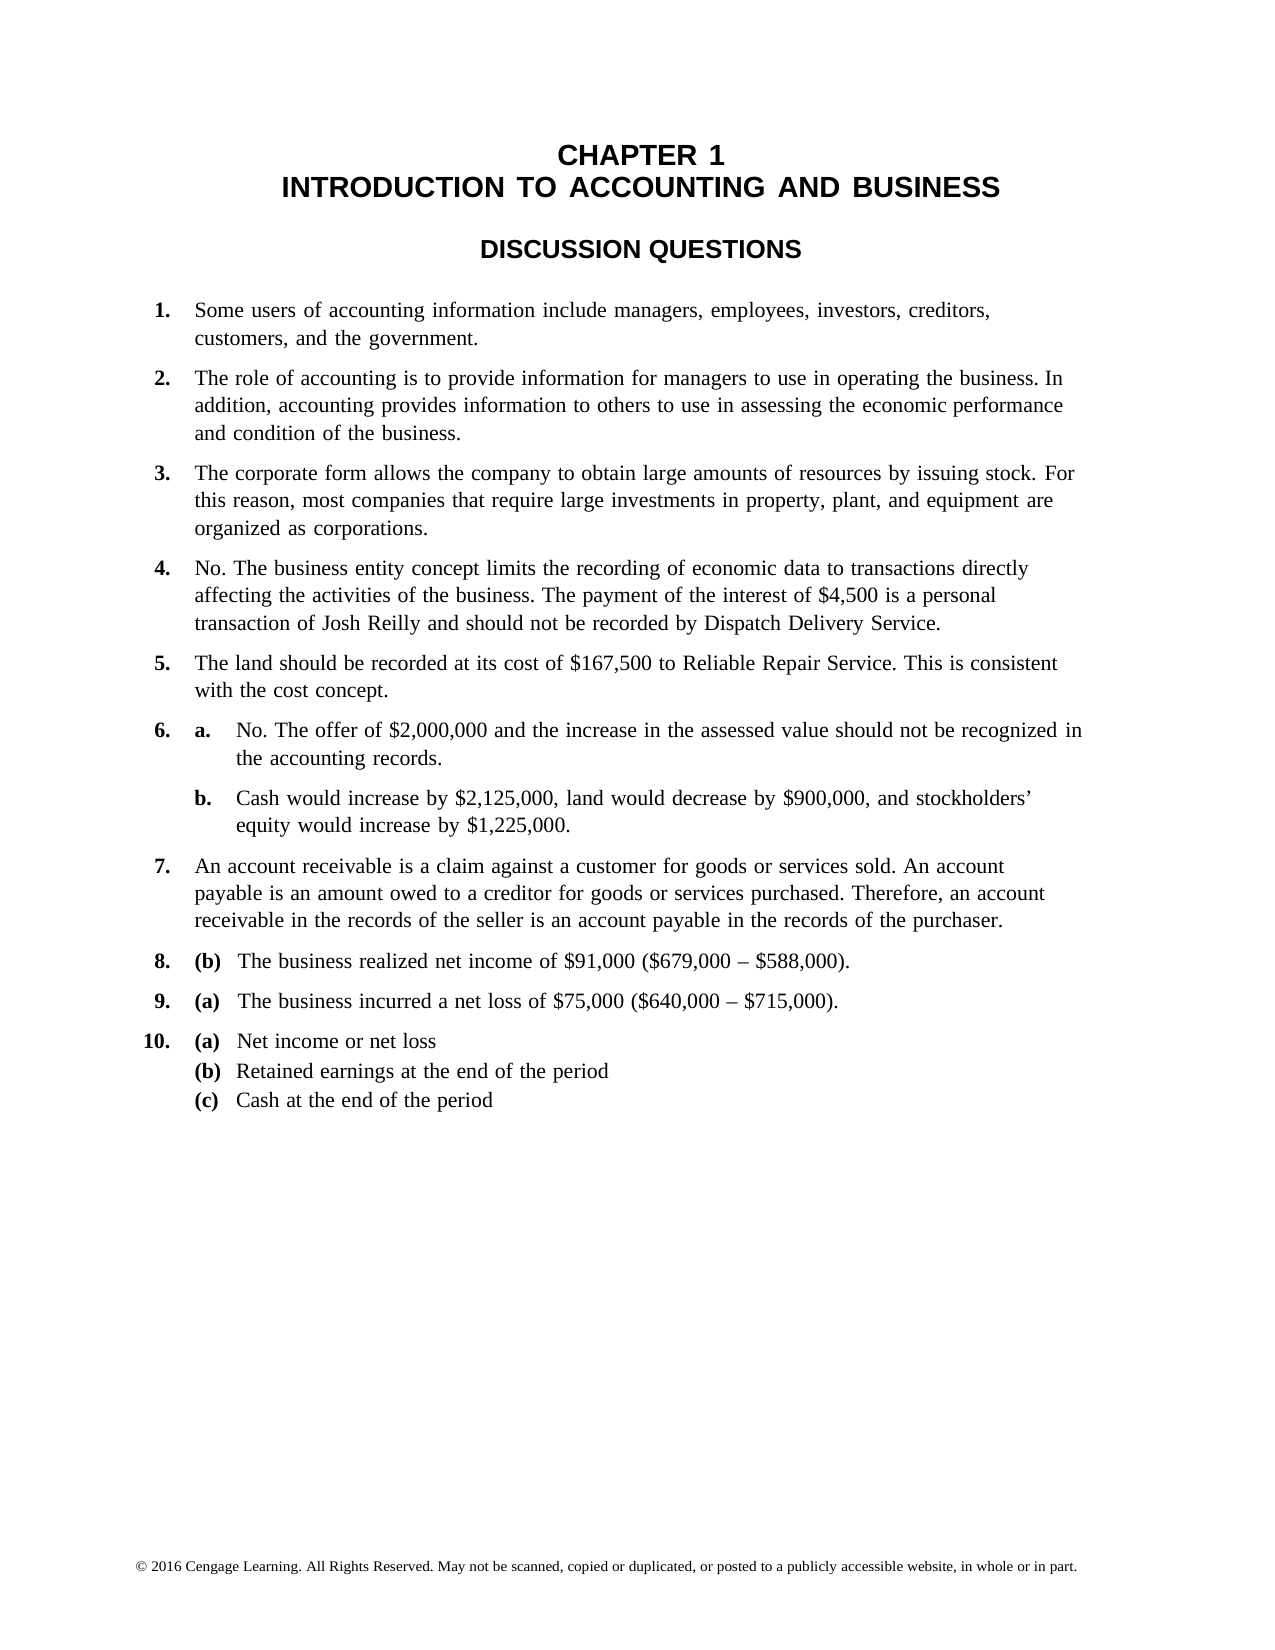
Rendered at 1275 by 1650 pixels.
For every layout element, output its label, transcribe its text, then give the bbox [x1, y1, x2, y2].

text INTRODUCTION TO ACCOUNTING AND BUSINESS [270, 172, 1012, 204]
list a. No. The offer of $2,000,000 and the increase in the assessed value should not be recognized in the accounting records. [154, 717, 1083, 770]
list (a) Net income or net loss [143, 1028, 1096, 1054]
text b. Cash would increase by $2,125,000, land would decrease by $900,000, and stockholders’ equity would increase by $1,225,000. [194, 785, 1059, 838]
list (a) The business incurred a net loss of $75,000 ($640,000 – $715,000). [154, 988, 1096, 1013]
list Retained earnings at the end of the period [194, 1058, 1096, 1083]
list No. The business entity concept limits the recording of economic data to transactions directly affecting the activities of the business. The payment of the interest of $4,500 is a personal transaction of Josh Reilly and should not be recorded by Dispatch Delivery Service. [154, 555, 1054, 635]
list Cash at the end of the period [194, 1087, 1096, 1112]
subtitle DISCUSSION QUESTIONS [270, 234, 1012, 264]
list An account receivable is a claim against a customer for goods or services sold. An account payable is an amount owed to a creditor for goods or services purchased. Therefore, an account receivable in the records of the seller is an account payable in the records of the purchaser. [154, 853, 1071, 933]
list The land should be recorded at its cost of $167,500 to Reliable Repair Service. This is consistent with the cost concept. [154, 650, 1082, 702]
text CHAPTER 1 [270, 139, 1012, 172]
list (b) The business realized net income of $91,000 ($679,000 – $588,000). [154, 948, 1096, 973]
list Some users of accounting information include managers, employees, investors, creditors, customers, and the government. [154, 297, 1016, 350]
list The role of accounting is to provide information for managers to use in operating the business. In addition, accounting provides information to others to use in assessing the economic performance and condition of the business. [154, 365, 1064, 445]
list The corporate form allows the company to obtain large amounts of resources by issuing stock. For this reason, most companies that require large investments in property, plant, and equipment are organized as corporations. [154, 460, 1082, 540]
